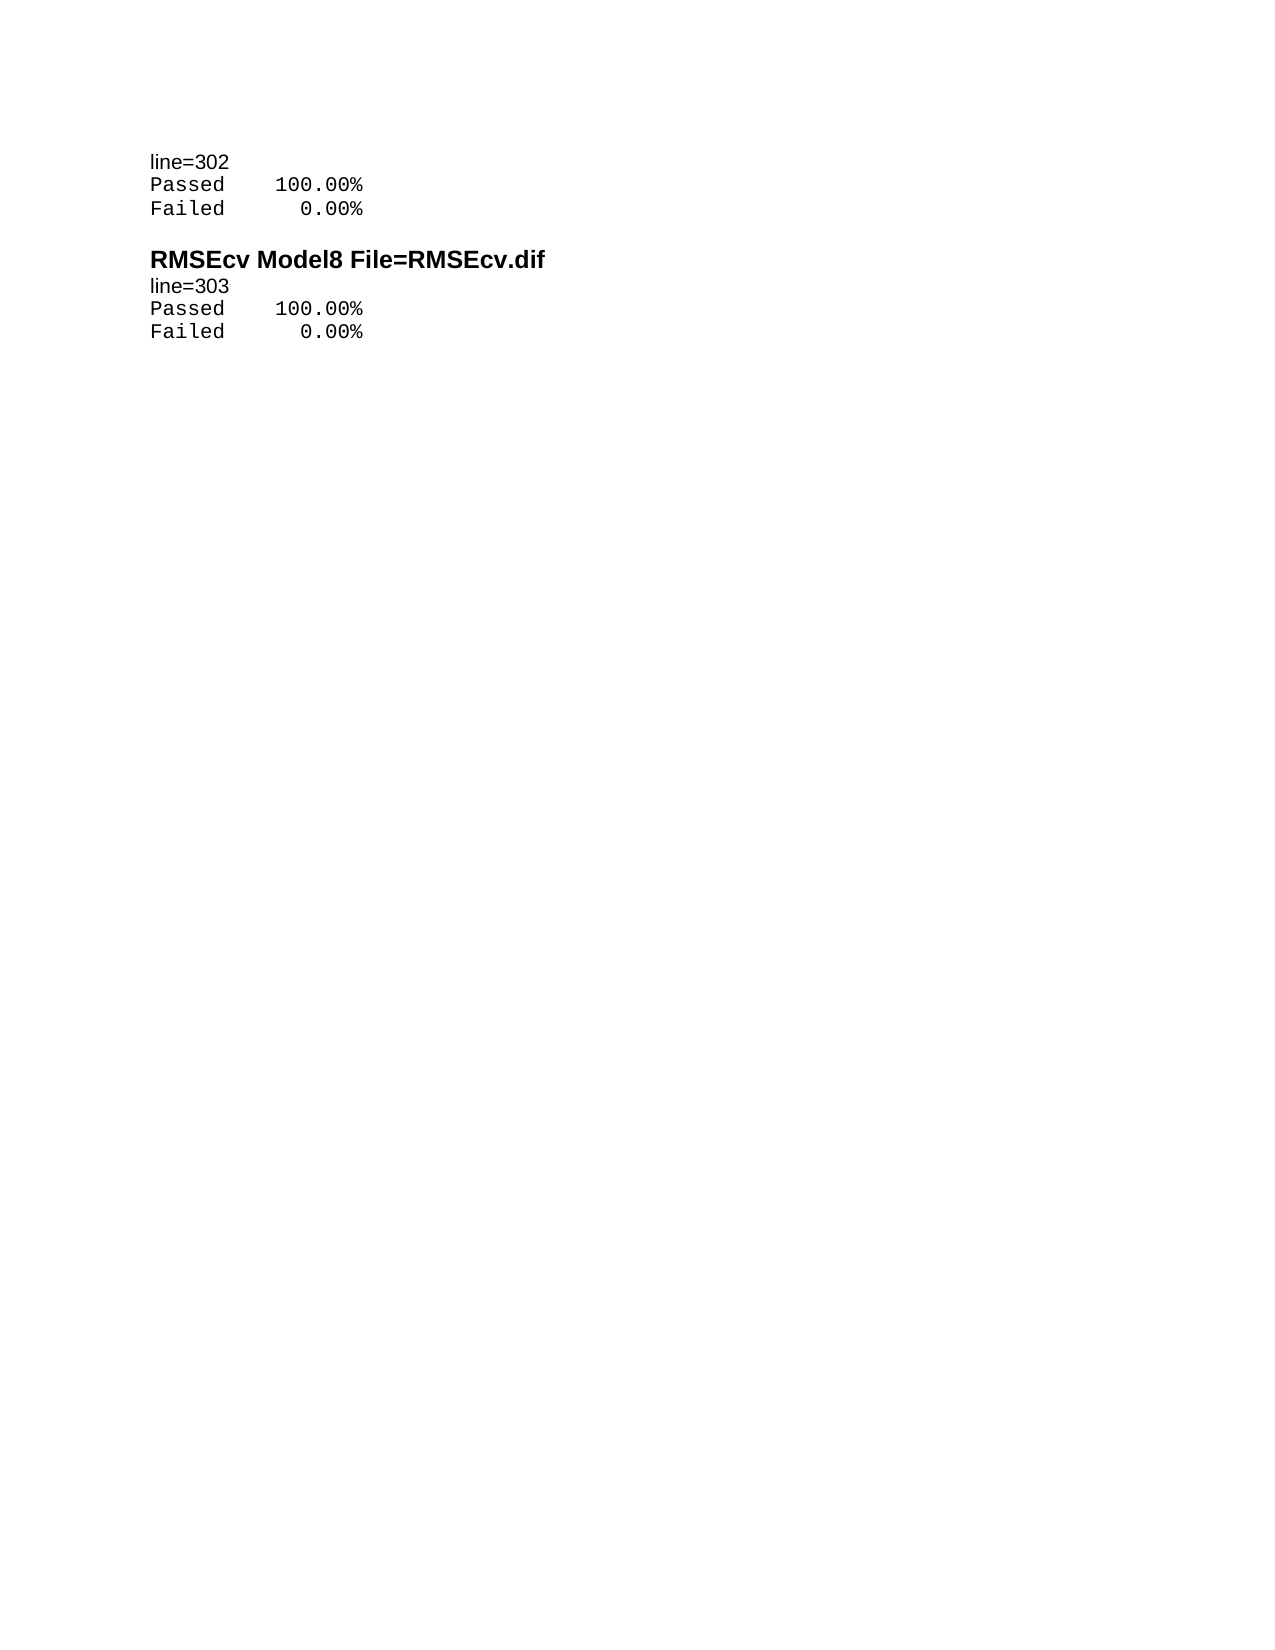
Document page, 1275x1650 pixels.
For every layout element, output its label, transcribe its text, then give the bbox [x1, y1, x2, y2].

text Failed 0.00% [150, 321, 1125, 345]
text Passed 100.00% [150, 298, 1125, 321]
text line=302 [150, 150, 1125, 174]
text RMSEcv Model8 File=RMSEcv.dif [150, 245, 1125, 274]
text Failed 0.00% [150, 198, 1125, 221]
text Passed 100.00% [150, 174, 1125, 198]
text line=303 [150, 274, 1125, 298]
